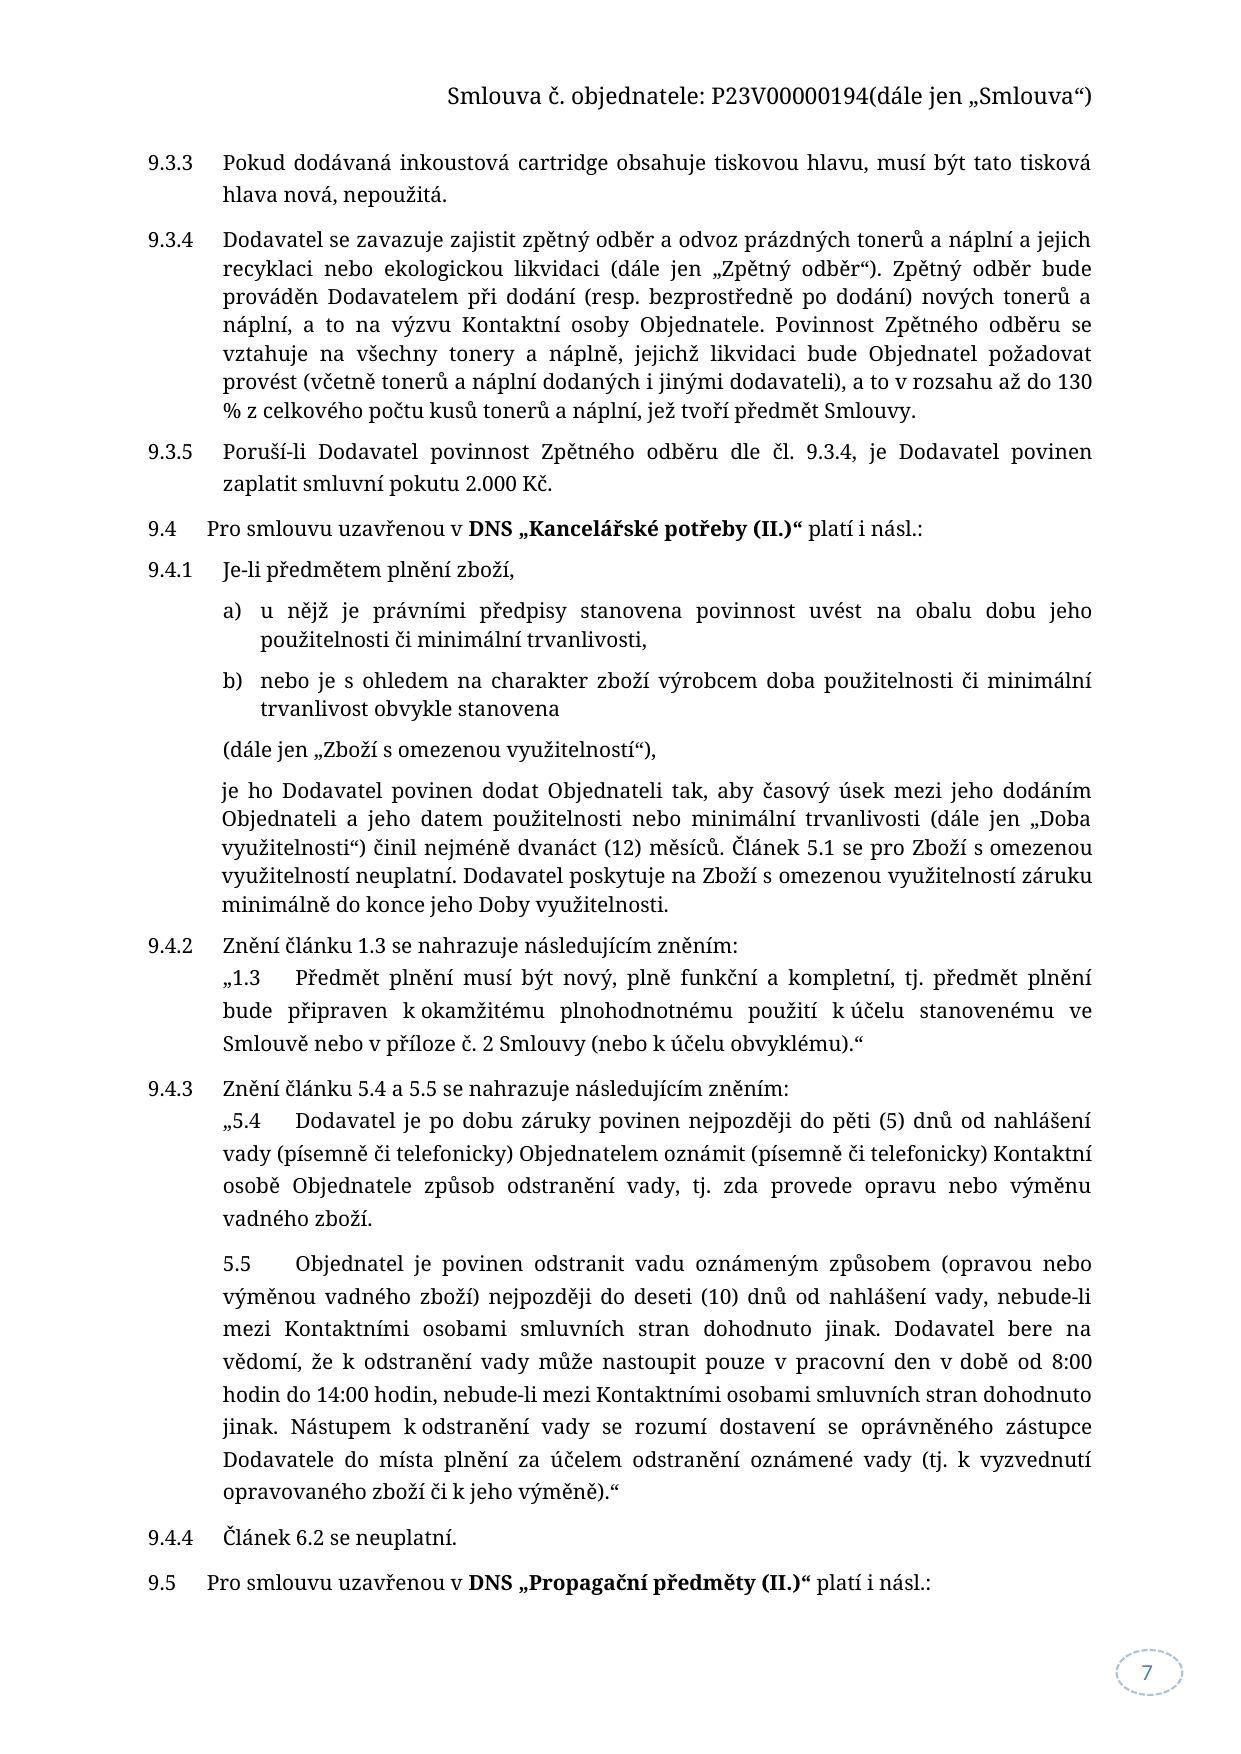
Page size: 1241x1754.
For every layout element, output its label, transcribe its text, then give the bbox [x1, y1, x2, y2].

list „1.3 Předmět plnění musí být nový, plně funkční a kompletní, tj. předmět plnění bude připraven k okamžitému plnohodnotnému použití k účelu stanovenému ve Smlouvě nebo v příloze č. 2 Smlouvy (nebo k účelu obvyklému).“ [223, 963, 1093, 1057]
list Poruší-li Dodavatel povinnost Zpětného odběru dle čl. 9.3.4, je Dodavatel povinen zaplatit smluvní pokutu 2.000 Kč. [148, 437, 1093, 498]
list Dodavatel se zavazuje zajistit zpětný odběr a odvoz prázdných tonerů a náplní a jejich recyklaci nebo ekologickou likvidaci (dále jen „Zpětný odběr“). Zpětný odběr bude prováděn Dodavatelem při dodání (resp. bezprostředně po dodání) nových tonerů a náplní, a to na výzvu Kontaktní osoby Objednatele. Povinnost Zpětného odběru se vztahuje na všechny tonery a náplně, jejichž likvidaci bude Objednatel požadovat provést (včetně tonerů a náplní dodaných i jinými dodavateli), a to v rozsahu až do 130 % z celkového počtu kusů tonerů a náplní, jež tvoří předmět Smlouvy. [148, 225, 1093, 424]
list Pro smlouvu uzavřenou v DNS „Propagační předměty (II.)“ platí i násl.: [148, 1568, 1093, 1596]
text (dále jen „Zboží s omezenou využitelností“), [223, 735, 1093, 764]
list „5.4 Dodavatel je po dobu záruky povinen nejpozději do pěti (5) dnů od nahlášení vady (písemně či telefonicky) Objednatelem oznámit (písemně či telefonicky) Kontaktní osobě Objednatele způsob odstranění vady, tj. zda provede opravu nebo výměnu vadného zboží. [223, 1106, 1093, 1233]
list Znění článku 5.4 a 5.5 se nahrazuje následujícím zněním: [148, 1074, 1093, 1102]
list Je-li předmětem plnění zboží, [148, 556, 1093, 584]
list Pokud dodávaná inkoustová cartridge obsahuje tiskovou hlavu, musí být tato tisková hlava nová, nepoužitá. [148, 148, 1093, 209]
text je ho Dodavatel povinen dodat Objednateli tak, aby časový úsek mezi jeho dodáním Objednateli a jeho datem použitelnosti nebo minimální trvanlivosti (dále jen „Doba využitelnosti“) činil nejméně dvanáct (12) měsíců. Článek 5.1 se pro Zboží s omezenou využitelností neuplatní. Dodavatel poskytuje na Zboží s omezenou využitelností záruku minimálně do konce jeho Doby využitelnosti. [221, 776, 1093, 918]
list Článek 6.2 se neuplatní. [148, 1523, 1093, 1551]
list 5.5 Objednatel je povinen odstranit vadu oznámeným způsobem (opravou nebo výměnou vadného zboží) nejpozději do deseti (10) dnů od nahlášení vady, nebude-li mezi Kontaktními osobami smluvních stran dohodnuto jinak. Dodavatel bere na vědomí, že k odstranění vady může nastoupit pouze v pracovní den v době od 8:00 hodin do 14:00 hodin, nebude-li mezi Kontaktními osobami smluvních stran dohodnuto jinak. Nástupem k odstranění vady se rozumí dostavení se oprávněného zástupce Dodavatele do místa plnění za účelem odstranění oznámené vady (tj. k vyzvednutí opravovaného zboží či k jeho výměně).“ [223, 1249, 1093, 1506]
list Znění článku 1.3 se nahrazuje následujícím zněním: [148, 931, 1093, 959]
list nebo je s ohledem na charakter zboží výrobcem doba použitelnosti či minimální trvanlivost obvykle stanovena [223, 666, 1093, 723]
list u nějž je právními předpisy stanovena povinnost uvést na obalu dobu jeho použitelnosti či minimální trvanlivosti, [223, 596, 1093, 653]
list Pro smlouvu uzavřenou v DNS „Kancelářské potřeby (II.)“ platí i násl.: [148, 514, 1093, 543]
